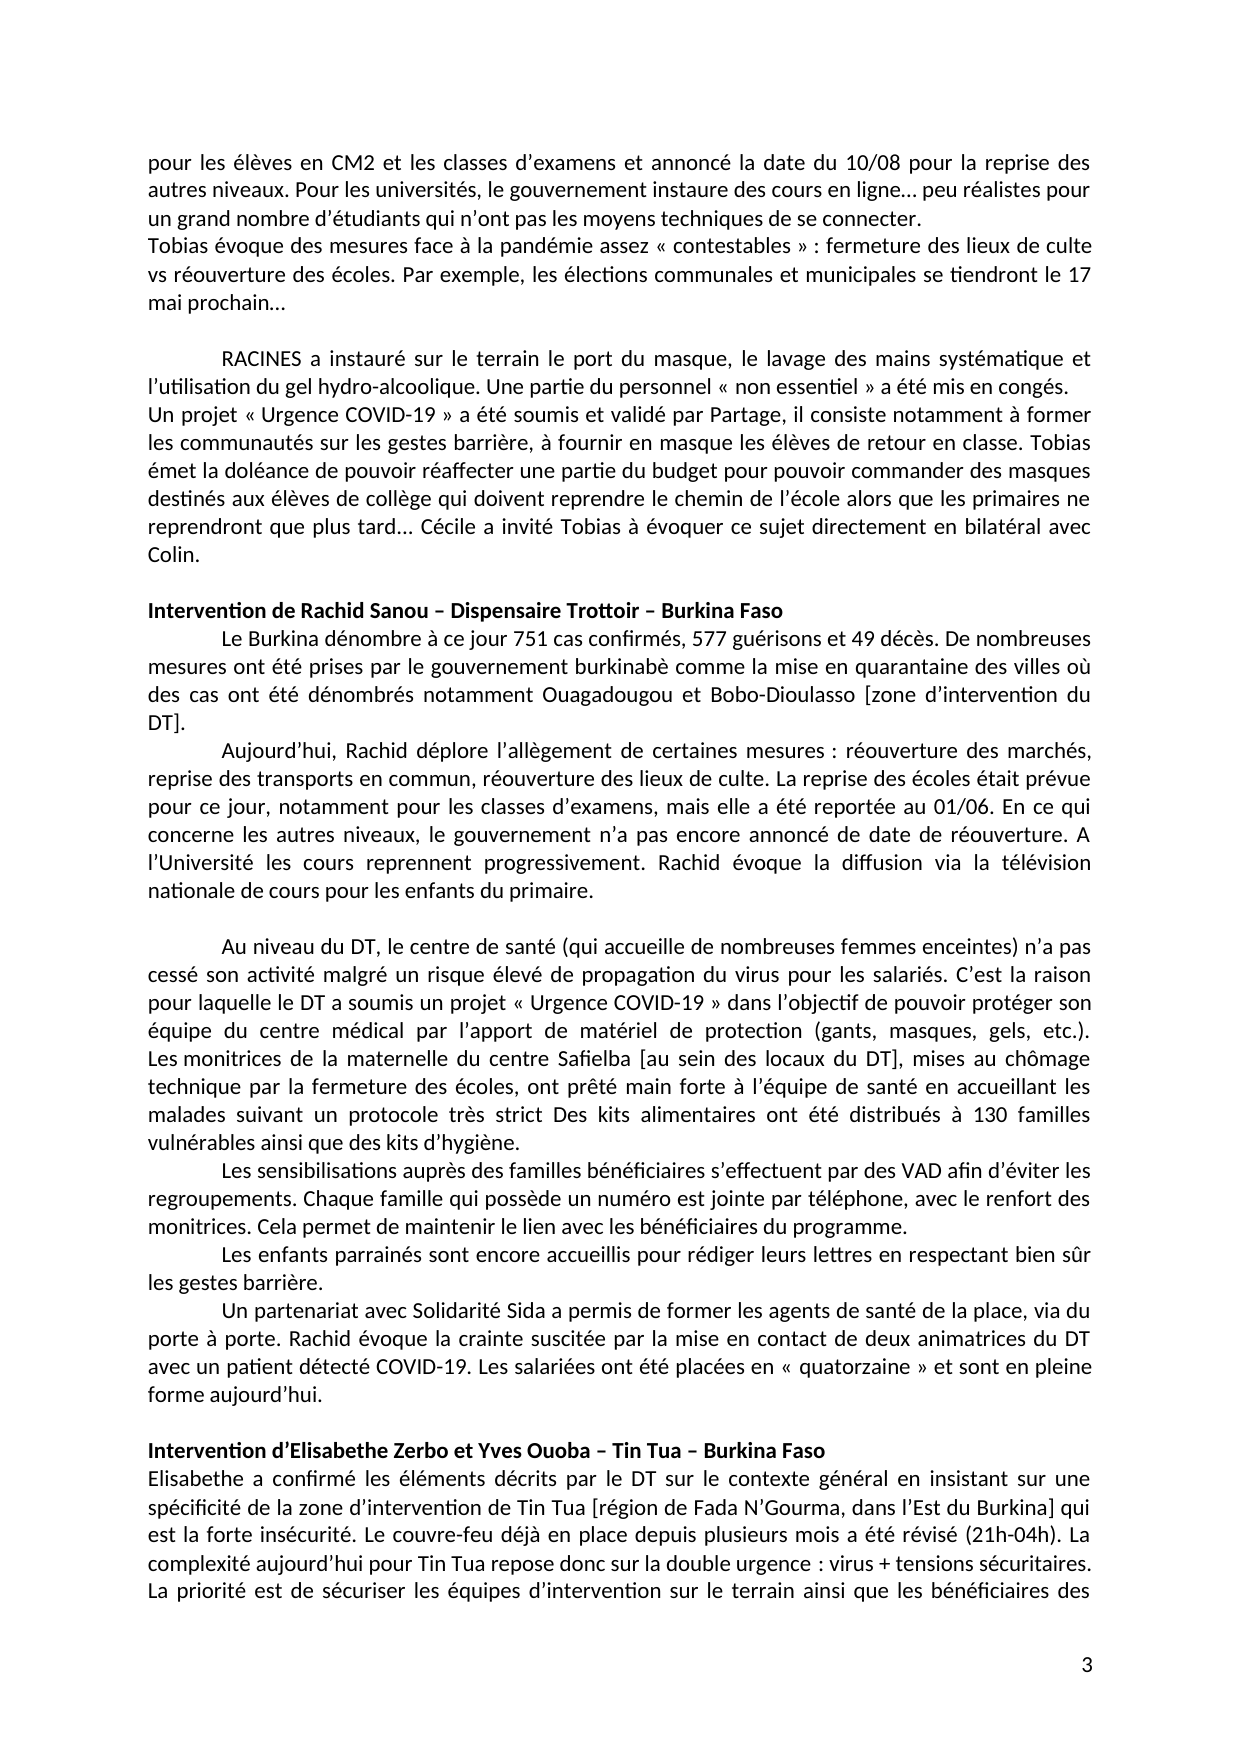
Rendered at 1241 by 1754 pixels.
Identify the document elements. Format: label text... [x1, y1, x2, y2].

text RACINES a instauré sur le terrain le port du masque, le lavage des mains systématique et l’utilisation du gel hydro-alcoolique. Une partie du personnel « non essentiel » a été mis en congés. [148, 344, 1093, 400]
text Un projet « Urgence COVID-19 » a été soumis et validé par Partage, il consiste notamment à former les communautés sur les gestes barrière, à fournir en masque les élèves de retour en classe. Tobias émet la doléance de pouvoir réaffecter une partie du budget pour pouvoir commander des masques destinés aux élèves de collège qui doivent reprendre le chemin de l’école alors que les primaires ne reprendront que plus tard... Cécile a invité Tobias à évoquer ce sujet directement en bilatéral avec Colin. [148, 400, 1093, 568]
text Les enfants parrainés sont encore accueillis pour rédiger leurs lettres en respectant bien sûr les gestes barrière. [148, 1240, 1093, 1296]
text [148, 148, 1093, 232]
text Les sensibilisations auprès des familles bénéficiaires s’effectuent par des VAD afin d’éviter les regroupements. Chaque famille qui possède un numéro est jointe par téléphone, avec le renfort des monitrices. Cela permet de maintenir le lien avec les bénéficiaires du programme. [148, 1156, 1093, 1240]
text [148, 1464, 1093, 1605]
text Un partenariat avec Solidarité Sida a permis de former les agents de santé de la place, via du porte à porte. Rachid évoque la crainte suscitée par la mise en contact de deux animatrices du DT avec un patient détecté COVID-19. Les salariées ont été placées en « quatorzaine » et sont en pleine forme aujourd’hui. [148, 1296, 1093, 1408]
text Au niveau du DT, le centre de santé (qui accueille de nombreuses femmes enceintes) n’a pas cessé son activité malgré un risque élevé de propagation du virus pour les salariés. C’est la raison pour laquelle le DT a soumis un projet « Urgence COVID-19 » dans l’objectif de pouvoir protéger son équipe du centre médical par l’apport de matériel de protection (gants, masques, gels, etc.). Les monitrices de la maternelle du centre Safielba [au sein des locaux du DT], mises au chômage technique par la fermeture des écoles, ont prêté main forte à l’équipe de santé en accueillant les malades suivant un protocole très strict Des kits alimentaires ont été distribués à 130 familles vulnérables ainsi que des kits d’hygiène. [148, 932, 1093, 1156]
text Le Burkina dénombre à ce jour 751 cas confirmés, 577 guérisons et 49 décès. De nombreuses mesures ont été prises par le gouvernement burkinabè comme la mise en quarantaine des villes où des cas ont été dénombrés notamment Ouagadougou et Bobo-Dioulasso [zone d’intervention du DT]. [148, 624, 1093, 736]
text Tobias évoque des mesures face à la pandémie assez « contestables » : fermeture des lieux de culte vs réouverture des écoles. Par exemple, les élections communales et municipales se tiendront le 17 mai prochain… [148, 232, 1093, 316]
text Aujourd’hui, Rachid déplore l’allègement de certaines mesures : réouverture des marchés, reprise des transports en commun, réouverture des lieux de culte. La reprise des écoles était prévue pour ce jour, notamment pour les classes d’examens, mais elle a été reportée au 01/06. En ce qui concerne les autres niveaux, le gouvernement n’a pas encore annoncé de date de réouverture. A l’Université les cours reprennent progressivement. Rachid évoque la diffusion via la télévision nationale de cours pour les enfants du primaire. [148, 736, 1093, 904]
text Intervention d’Elisabethe Zerbo et Yves Ouoba – Tin Tua – Burkina Faso [148, 1437, 1093, 1464]
text Intervention de Rachid Sanou – Dispensaire Trottoir – Burkina Faso [148, 596, 1093, 624]
